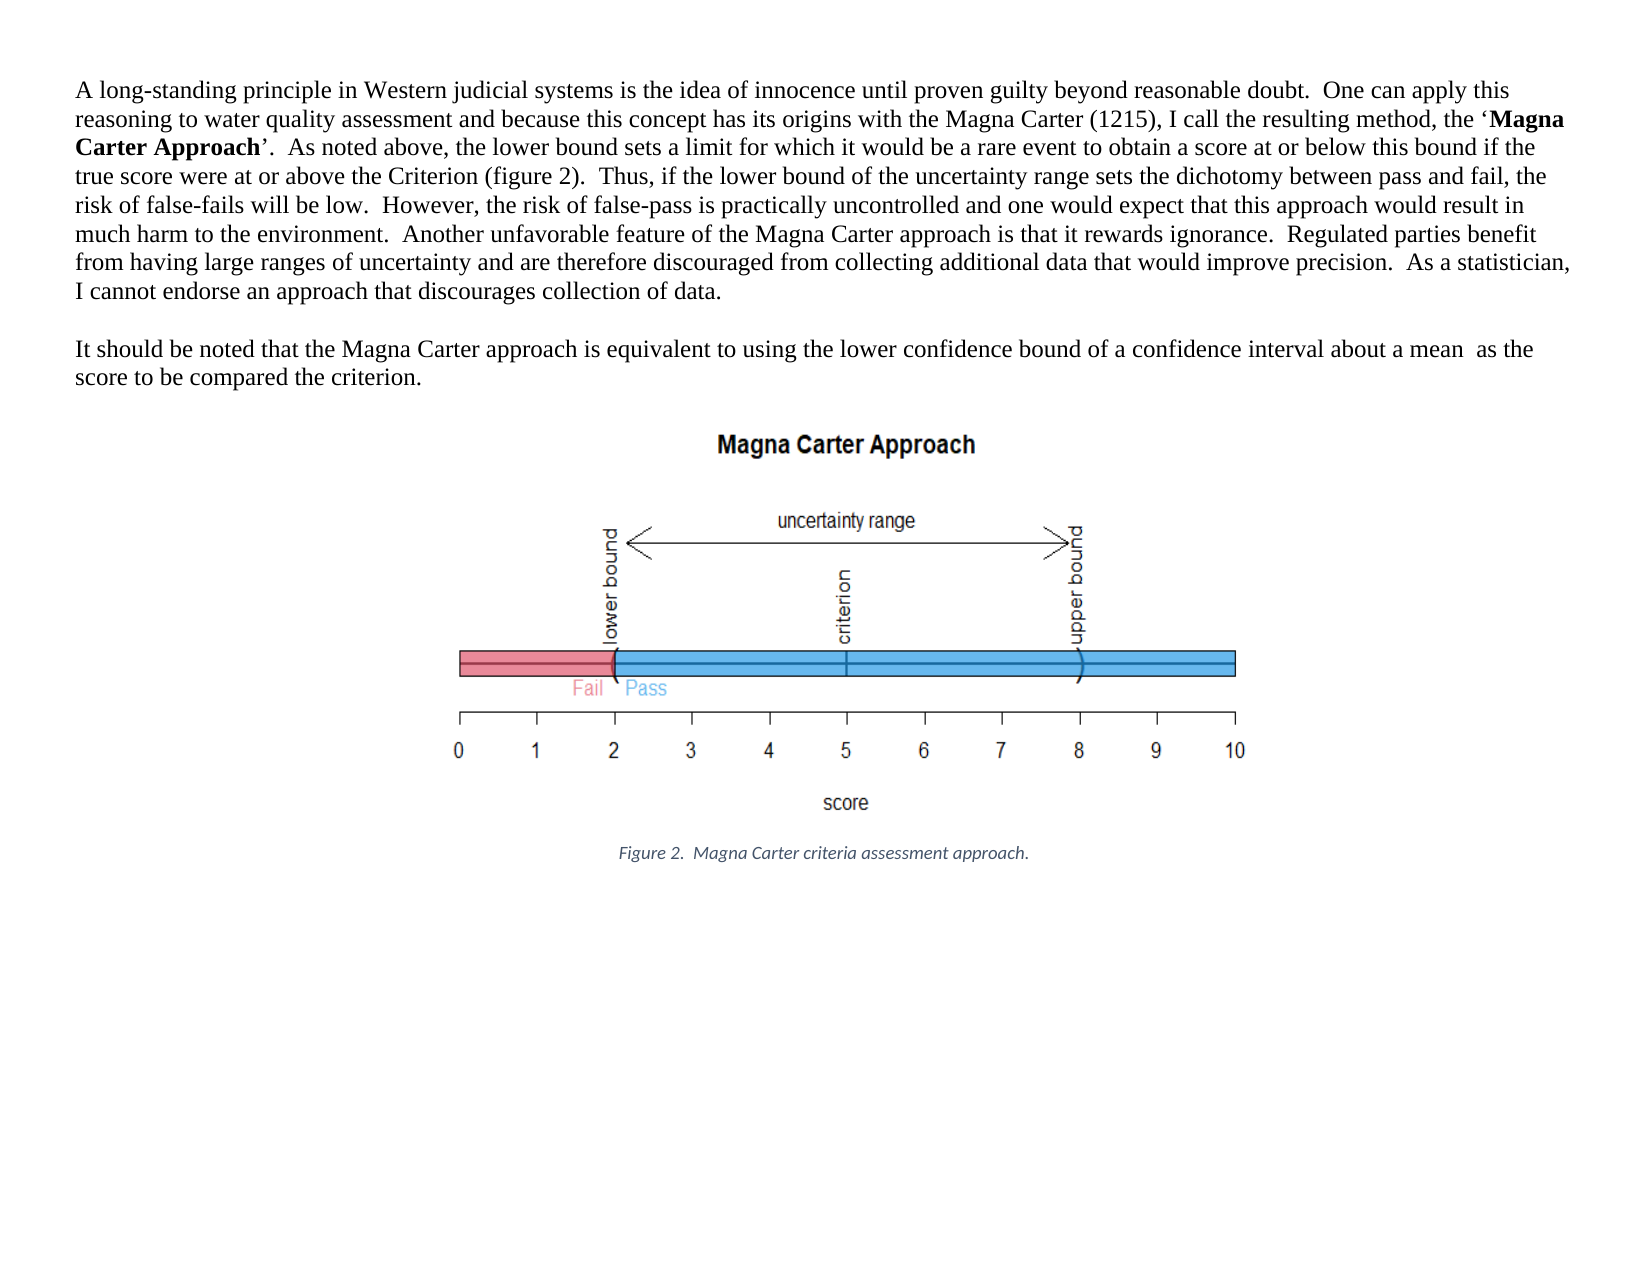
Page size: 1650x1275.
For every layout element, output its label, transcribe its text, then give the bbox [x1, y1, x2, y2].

text It should be noted that the Magna Carter approach is equivalent to using the lower confidence bound of a confidence interval about a mean as the score to be compared the criterion. [75, 334, 1575, 391]
text A long-standing principle in Western judicial systems is the idea of innocence until proven guilty beyond reasonable doubt. One can apply this reasoning to water quality assessment and because this concept has its origins with the Magna Carter (1215), I call the resulting method, the ‘Magna Carter Approach’. As noted above, the lower bound sets a limit for which it would be a rare event to obtain a score at or below this bound if the true score were at or above the Criterion (figure 2). Thus, if the lower bound of the uncertainty range sets the dichotomy between pass and fail, the risk of false-fails will be low. However, the risk of false-pass is practically uncontrolled and one would expect that this approach would result in much harm to the environment. Another unfavorable feature of the Magna Carter approach is that it rewards ignorance. Regulated parties benefit from having large ranges of uncertainty and are therefore discouraged from collecting additional data that would improve precision. As a statistician, I cannot endorse an approach that discourages collection of data. [75, 75, 1575, 305]
picture [337, 391, 1313, 842]
